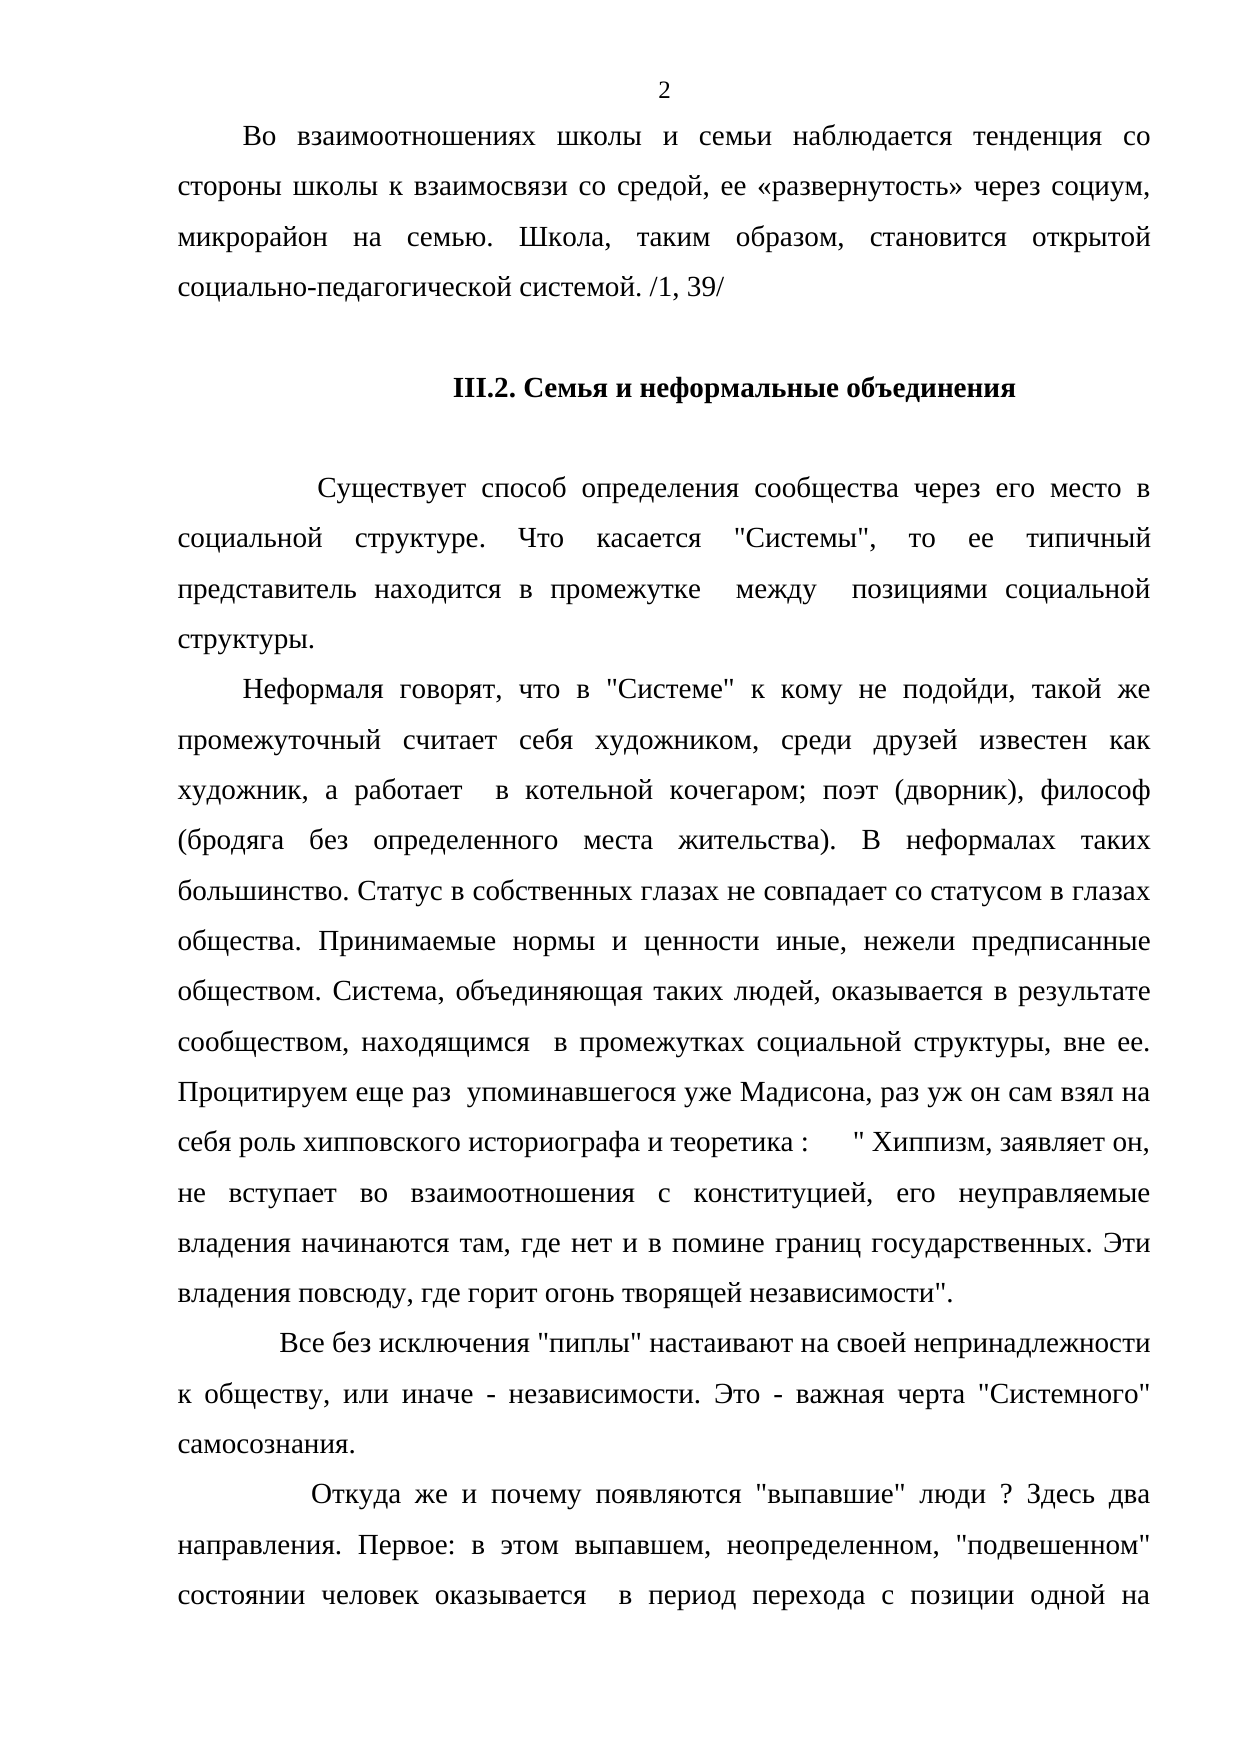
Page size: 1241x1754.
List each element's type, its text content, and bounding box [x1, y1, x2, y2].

text Во взаимоотношениях школы и семьи наблюдается тенденция со стороны школы к взаимосвязи со средой, ее «развернутость» через социум, микрорайон на семью. Школа, таким образом, становится открытой социально-педагогической системой. /1, 39/ [177, 118, 1152, 303]
text Существует способ определения сообщества через его место в социальной структуре. Что касается "Системы", то ее типичный представитель находится в промежутке между позициями социальной структуры. [177, 470, 1152, 655]
text III.2. Семья и неформальные объединения [317, 370, 1152, 403]
text Все без исключения "пиплы" настаивают на своей непринадлежности к обществу, или иначе - независимости. Это - важная черта "Системного" самосознания. [177, 1326, 1152, 1460]
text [177, 1477, 1152, 1611]
text Неформаля говорят, что в "Системе" к кому не подойди, такой же промежуточный считает себя художником, среди друзей известен как художник, а работает в котельной кочегаром; поэт (дворник), философ (бродяга без определенного места жительства). В неформалах таких большинство. Статус в собственных глазах не совпадает со статусом в глазах общества. Принимаемые нормы и ценности иные, нежели предписанные обществом. Система, объединяющая таких людей, оказывается в результате сообществом, находящимся в промежутках социальной структуры, вне ее. Процитируем еще раз упоминавшегося уже Мадисона, раз уж он сам взял на себя роль хипповского историографа и теоретика : " Хиппизм, заявляет он, не вступает во взаимоотношения с конституцией, его неуправляемые владения начинаются там, где нет и в помине границ государственных. Эти владения повсюду, где горит огонь творящей независимости". [177, 672, 1152, 1309]
